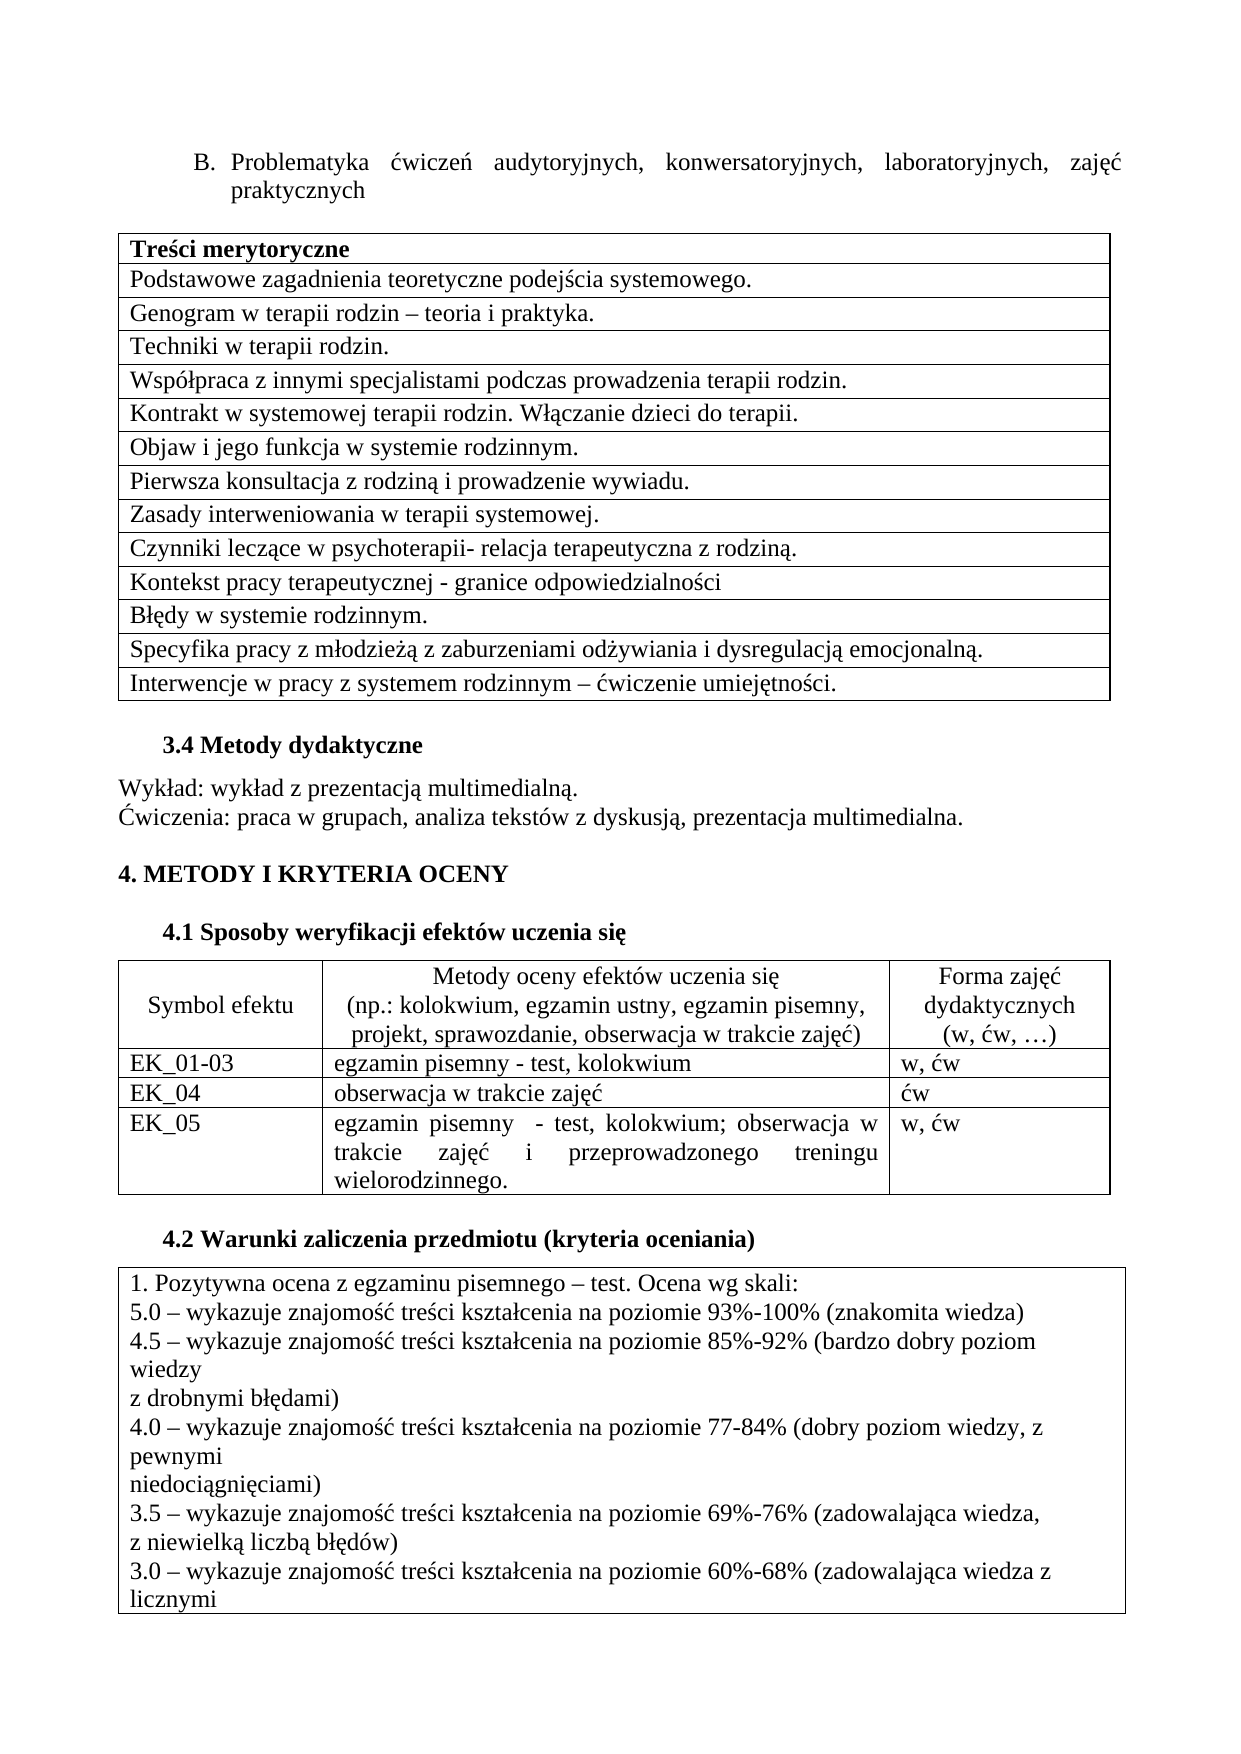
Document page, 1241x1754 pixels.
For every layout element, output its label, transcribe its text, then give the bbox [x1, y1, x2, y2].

table_cell Podstawowe zagadnienia teoretyczne podejścia systemowego. [119, 264, 1109, 297]
table_cell egzamin pisemny - test, kolokwium [323, 1049, 889, 1077]
table_cell ćw [890, 1078, 1109, 1107]
text 4. METODY I KRYTERIA OCENY [118, 859, 1122, 888]
table_cell Zasady interweniowania w terapii systemowej. [119, 500, 1109, 532]
table_cell Genogram w terapii rodzin – teoria i praktyka. [119, 298, 1109, 330]
table_header Symbol efektu [119, 961, 322, 1047]
table_header Treści merytoryczne [119, 234, 1109, 263]
table_cell Kontekst pracy terapeutycznej - granice odpowiedzialności [119, 567, 1109, 599]
table_cell Interwencje w pracy z systemem rodzinnym – ćwiczenie umiejętności. [119, 668, 1109, 700]
table_cell Kontrakt w systemowej terapii rodzin. Włączanie dzieci do terapii. [119, 399, 1109, 431]
table_cell EK_04 [119, 1078, 322, 1107]
table_cell EK_01-03 [119, 1049, 322, 1077]
text 4.1 Sposoby weryfikacji efektów uczenia się [162, 917, 1122, 946]
table_cell Współpraca z innymi specjalistami podczas prowadzenia terapii rodzin. [119, 365, 1109, 397]
table_cell EK_05 [119, 1108, 322, 1194]
table_cell Techniki w terapii rodzin. [119, 331, 1109, 364]
table_cell w, ćw [890, 1049, 1109, 1077]
list Problematyka ćwiczeń audytoryjnych, konwersatoryjnych, laboratoryjnych, zajęć praktycznych [193, 147, 1122, 204]
table_cell w, ćw [890, 1108, 1109, 1194]
table_cell Specyfika pracy z młodzieżą z zaburzeniami odżywiania i dysregulacją emocjonalną. [119, 634, 1109, 667]
table_cell Czynniki leczące w psychoterapii- relacja terapeutyczna z rodziną. [119, 533, 1109, 566]
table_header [119, 1268, 1125, 1613]
text Ćwiczenia: praca w grupach, analiza tekstów z dyskusją, prezentacja multimedialna. [118, 802, 1122, 831]
table_cell egzamin pisemny - test, kolokwium; obserwacja w trakcie zajęć i przeprowadzonego treningu wielorodzinnego. [323, 1108, 889, 1194]
table_cell Błędy w systemie rodzinnym. [119, 600, 1109, 633]
table_header Metody oceny efektów uczenia się (np.: kolokwium, egzamin ustny, egzamin pisemny, projekt, sprawozdanie, obserwacja w trakcie zajęć) [323, 961, 889, 1047]
table_cell Objaw i jego funkcja w systemie rodzinnym. [119, 432, 1109, 465]
table_header Forma zajęć dydaktycznych (w, ćw, …) [890, 961, 1109, 1047]
text 3.4 Metody dydaktyczne [162, 730, 1122, 759]
table_cell Pierwsza konsultacja z rodziną i prowadzenie wywiadu. [119, 466, 1109, 498]
text Wykład: wykład z prezentacją multimedialną. [118, 773, 1122, 802]
text 4.2 Warunki zaliczenia przedmiotu (kryteria oceniania) [162, 1224, 1122, 1253]
table_cell obserwacja w trakcie zajęć [323, 1078, 889, 1107]
